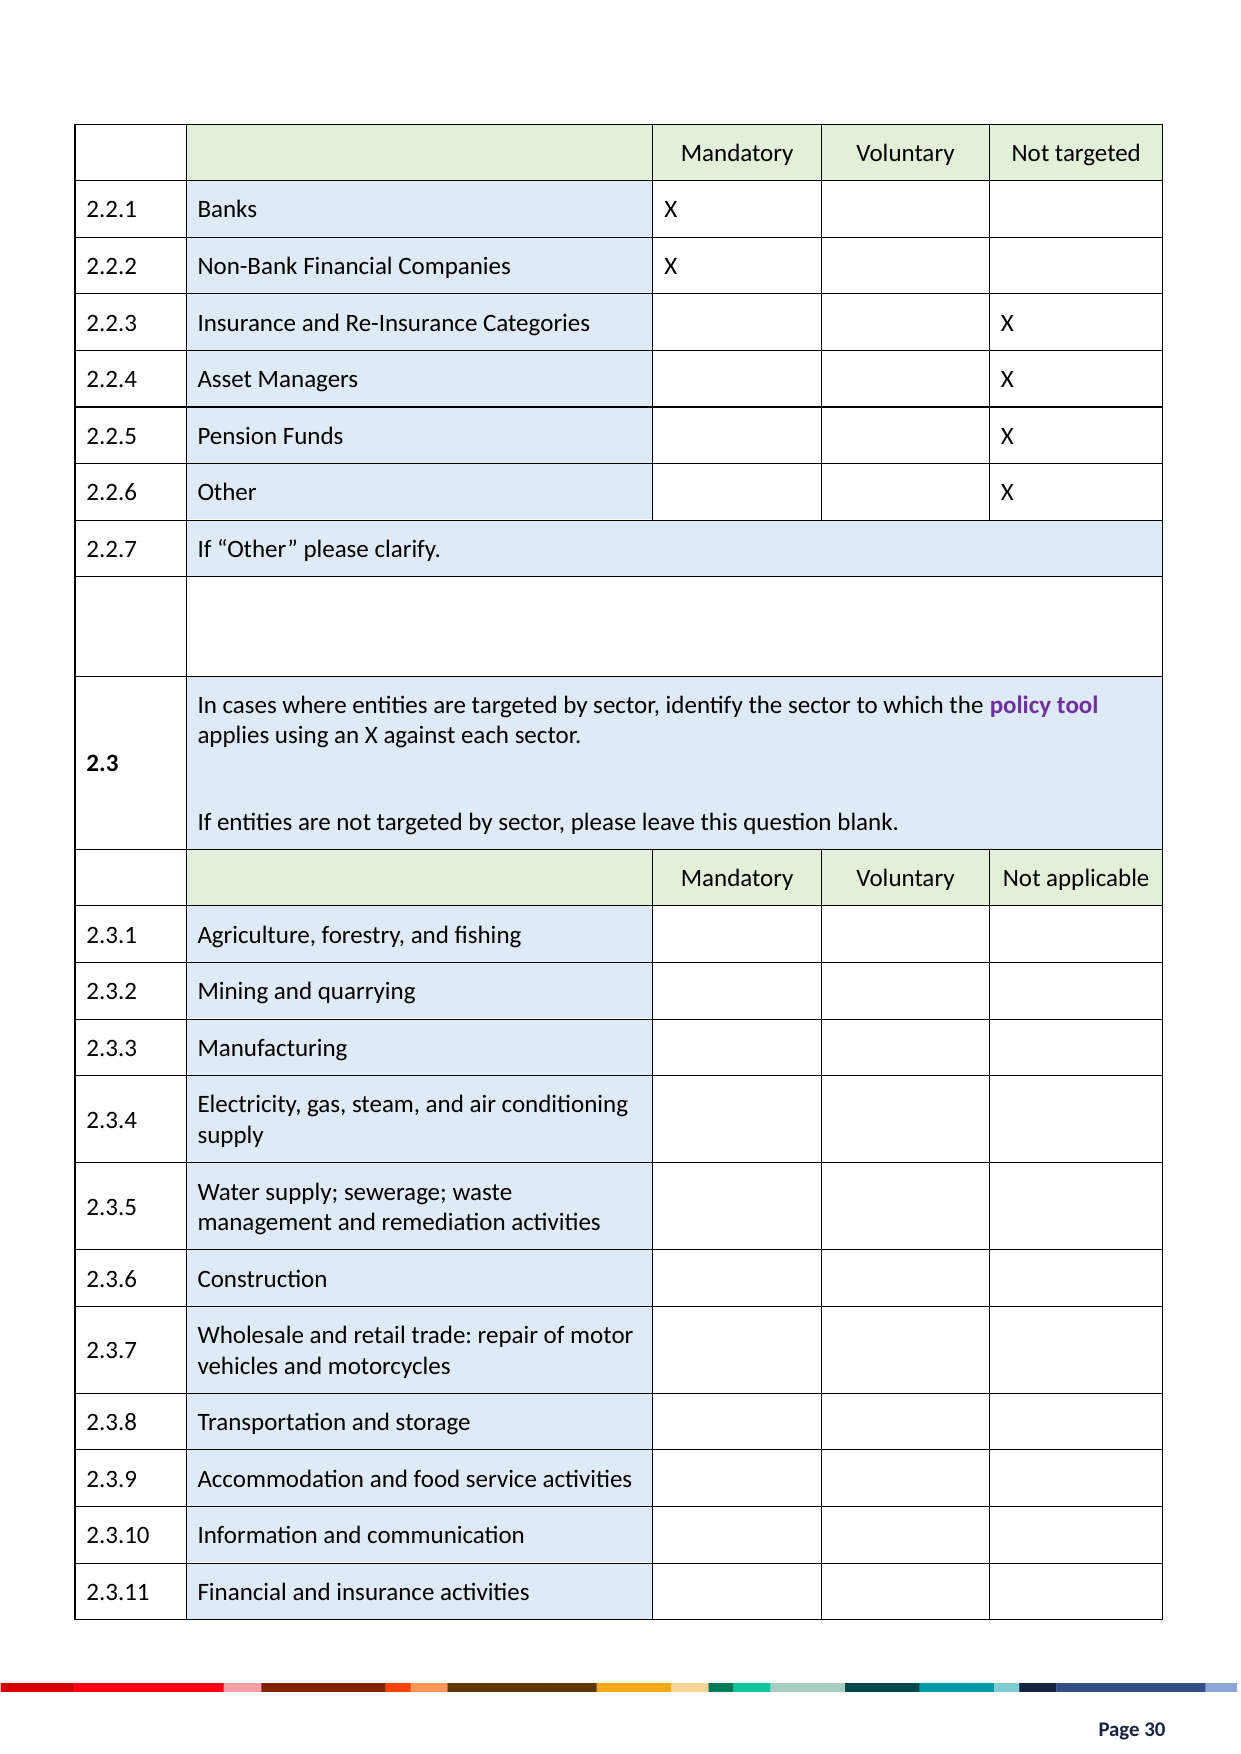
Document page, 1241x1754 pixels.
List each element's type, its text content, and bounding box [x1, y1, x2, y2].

table_cell [990, 906, 1162, 962]
table_cell Mandatory [653, 125, 821, 180]
table_cell [822, 1250, 989, 1306]
table_cell Asset Managers [187, 351, 652, 406]
table_cell [990, 1564, 1162, 1619]
table_cell 2.3 [76, 677, 186, 849]
table_cell 2.2.3 [76, 294, 186, 350]
table_cell 2.2.4 [76, 351, 186, 406]
table_cell [653, 464, 821, 519]
table_cell [822, 1163, 989, 1249]
table_cell 2.3.3 [76, 1020, 186, 1075]
table_cell Financial and insurance activities [187, 1564, 652, 1619]
table_cell Construction [187, 1250, 652, 1306]
table_cell X [990, 351, 1162, 406]
table_cell Insurance and Re-Insurance Categories [187, 294, 652, 350]
table_cell 2.3.2 [76, 963, 186, 1018]
table_cell [990, 1076, 1162, 1162]
table_cell Information and communication [187, 1507, 652, 1562]
table_cell [822, 906, 989, 962]
table_cell [822, 1076, 989, 1162]
table_cell [187, 577, 1162, 676]
table_cell Transportation and storage [187, 1394, 652, 1449]
table_cell 2.3.1 [76, 906, 186, 962]
table_cell [653, 294, 821, 350]
table_cell [653, 1394, 821, 1449]
table_cell 2.3.8 [76, 1394, 186, 1449]
table_cell [822, 1394, 989, 1449]
table_cell [76, 577, 186, 676]
table_cell [653, 1564, 821, 1619]
table_cell [822, 294, 989, 350]
table_cell [822, 181, 989, 237]
table_cell X [990, 294, 1162, 350]
table_cell [653, 1163, 821, 1249]
table_cell 2.3.7 [76, 1307, 186, 1393]
table_cell [653, 1450, 821, 1506]
table_cell [653, 1250, 821, 1306]
picture [0, 1683, 1236, 1692]
table_cell [822, 1564, 989, 1619]
table_cell Pension Funds [187, 408, 652, 463]
table_cell 2.2.1 [76, 181, 186, 237]
table_cell [822, 1450, 989, 1506]
table_cell X [653, 181, 821, 237]
table_cell [990, 1307, 1162, 1393]
table_cell Not applicable [990, 850, 1162, 905]
table_cell 2.3.5 [76, 1163, 186, 1249]
table_cell In cases where entities are targeted by sector, identify the sector to which the policy tool applies using an X against each sector. If entities are not targeted by sector, please leave this question blank. [187, 677, 1162, 849]
table_cell [990, 1250, 1162, 1306]
table_cell [653, 408, 821, 463]
table_cell Wholesale and retail trade: repair of motor vehicles and motorcycles [187, 1307, 652, 1393]
table_cell X [653, 238, 821, 293]
table_cell Not targeted [990, 125, 1162, 180]
table_cell [822, 1507, 989, 1562]
table_cell 2.2.5 [76, 408, 186, 463]
table_cell Manufacturing [187, 1020, 652, 1075]
table_cell Other [187, 464, 652, 519]
table_cell Accommodation and food service activities [187, 1450, 652, 1506]
table_cell [990, 181, 1162, 237]
table_cell 2.2.6 [76, 464, 186, 519]
table_cell 2.2.7 [76, 521, 186, 576]
table_cell [653, 906, 821, 962]
table_cell Mandatory [653, 850, 821, 905]
table_cell Voluntary [822, 125, 989, 180]
table_cell 2.3.6 [76, 1250, 186, 1306]
table_cell [187, 850, 652, 905]
table_cell X [990, 408, 1162, 463]
table_cell Voluntary [822, 850, 989, 905]
table_cell [990, 238, 1162, 293]
table_cell [822, 963, 989, 1018]
table_cell 2.3.9 [76, 1450, 186, 1506]
table_cell [990, 1507, 1162, 1562]
table_cell [76, 850, 186, 905]
table_cell [822, 408, 989, 463]
table_cell [822, 464, 989, 519]
table_cell [990, 963, 1162, 1018]
table_cell Mining and quarrying [187, 963, 652, 1018]
table_cell Banks [187, 181, 652, 237]
table_cell If “Other” please clarify. [187, 521, 1162, 576]
table_cell [653, 963, 821, 1018]
table_cell Water supply; sewerage; waste management and remediation activities [187, 1163, 652, 1249]
table_cell 2.2.2 [76, 238, 186, 293]
table_cell [990, 1020, 1162, 1075]
table_cell [76, 125, 186, 180]
table_cell [990, 1394, 1162, 1449]
table_cell 2.3.4 [76, 1076, 186, 1162]
table_cell [990, 1163, 1162, 1249]
table_cell Agriculture, forestry, and fishing [187, 906, 652, 962]
table_cell [653, 1020, 821, 1075]
table_cell Non-Bank Financial Companies [187, 238, 652, 293]
table_cell [990, 1450, 1162, 1506]
table_cell [653, 1307, 821, 1393]
table_cell [822, 351, 989, 406]
table_cell [653, 351, 821, 406]
table_cell Electricity, gas, steam, and air conditioning supply [187, 1076, 652, 1162]
table_cell [822, 1020, 989, 1075]
table_cell 2.3.11 [76, 1564, 186, 1619]
table_cell [653, 1507, 821, 1562]
table_cell [187, 125, 652, 180]
table_cell X [990, 464, 1162, 519]
table_cell [653, 1076, 821, 1162]
table_cell [822, 238, 989, 293]
table_cell 2.3.10 [76, 1507, 186, 1562]
table_cell [822, 1307, 989, 1393]
